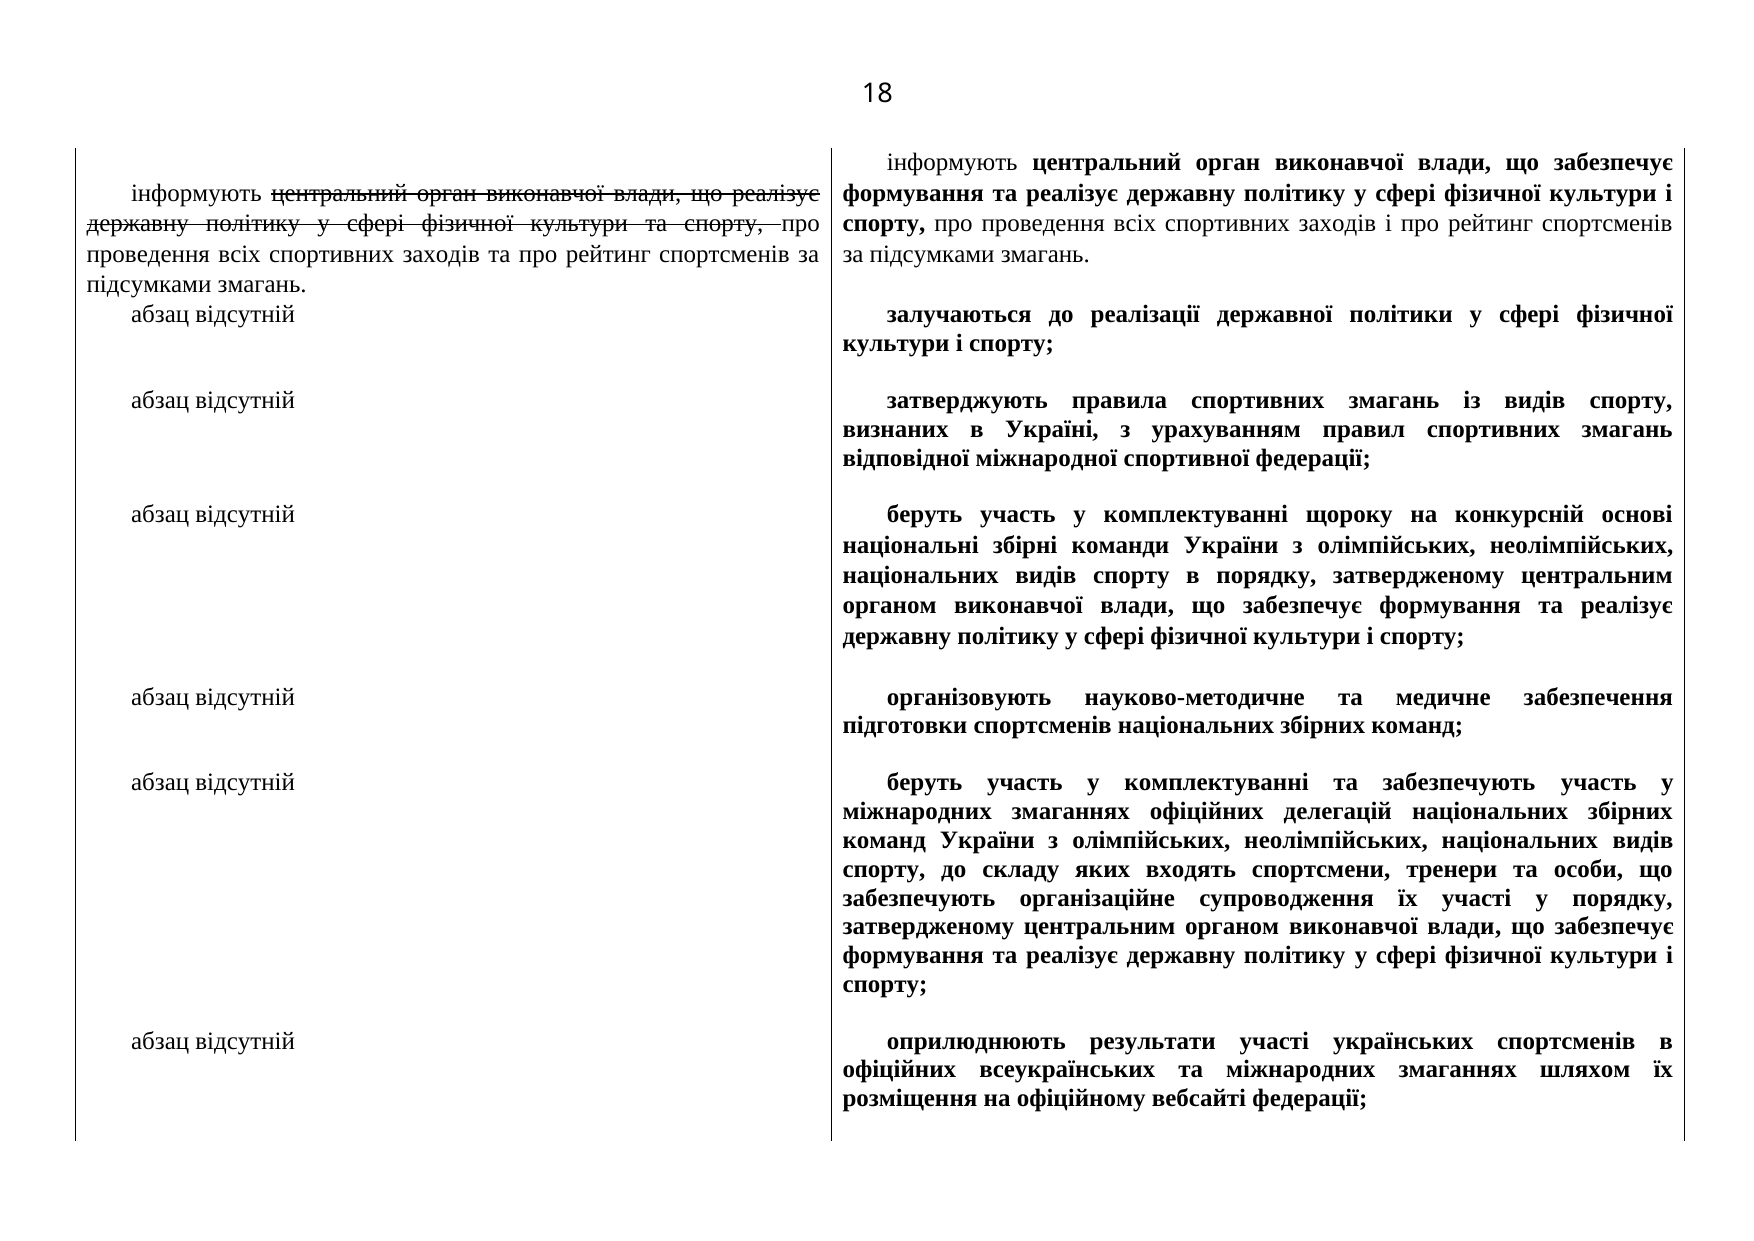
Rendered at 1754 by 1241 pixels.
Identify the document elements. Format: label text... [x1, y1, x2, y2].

table_cell абзац відсутній [76, 768, 831, 1026]
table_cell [76, 148, 831, 299]
table_cell абзац відсутній [76, 1026, 831, 1141]
table_cell абзац відсутній [76, 682, 831, 767]
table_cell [832, 148, 1684, 299]
table_cell беруть участь у комплектуванні щороку на конкурсній основі національні збірні команди України з олімпійських, неолімпійських, національних видів спорту в порядку, затвердженому центральним органом виконавчої влади, що забезпечує формування та реалізує державну політику у сфері фізичної культури і спорту; [832, 499, 1684, 682]
table_cell організовують науково-методичне та медичне забезпечення підготовки спортсменів національних збірних команд; [832, 682, 1684, 767]
table_cell абзац відсутній [76, 499, 831, 682]
table_cell залучаються до реалізації державної політики у сфері фізичної культури і спорту; [832, 300, 1684, 385]
table_cell абзац відсутній [76, 385, 831, 499]
table_cell затверджують правила спортивних змагань із видів спорту, визнаних в Україні, з урахуванням правил спортивних змагань відповідної міжнародної спортивної федерації; [832, 385, 1684, 499]
table_cell беруть участь у комплектуванні та забезпечують участь у міжнародних змаганнях офіційних делегацій національних збірних команд України з олімпійських, неолімпійських, національних видів спорту, до складу яких входять спортсмени, тренери та особи, що забезпечують організаційне супроводження їх участі у порядку, затвердженому центральним органом виконавчої влади, що забезпечує формування та реалізує державну політику у сфері фізичної культури і спорту; [832, 768, 1684, 1026]
table_cell абзац відсутній [76, 300, 831, 385]
table_cell оприлюднюють результати участі українських спортсменів в офіційних всеукраїнських та міжнародних змаганнях шляхом їх розміщення на офіційному вебсайті федерації; [832, 1026, 1684, 1141]
